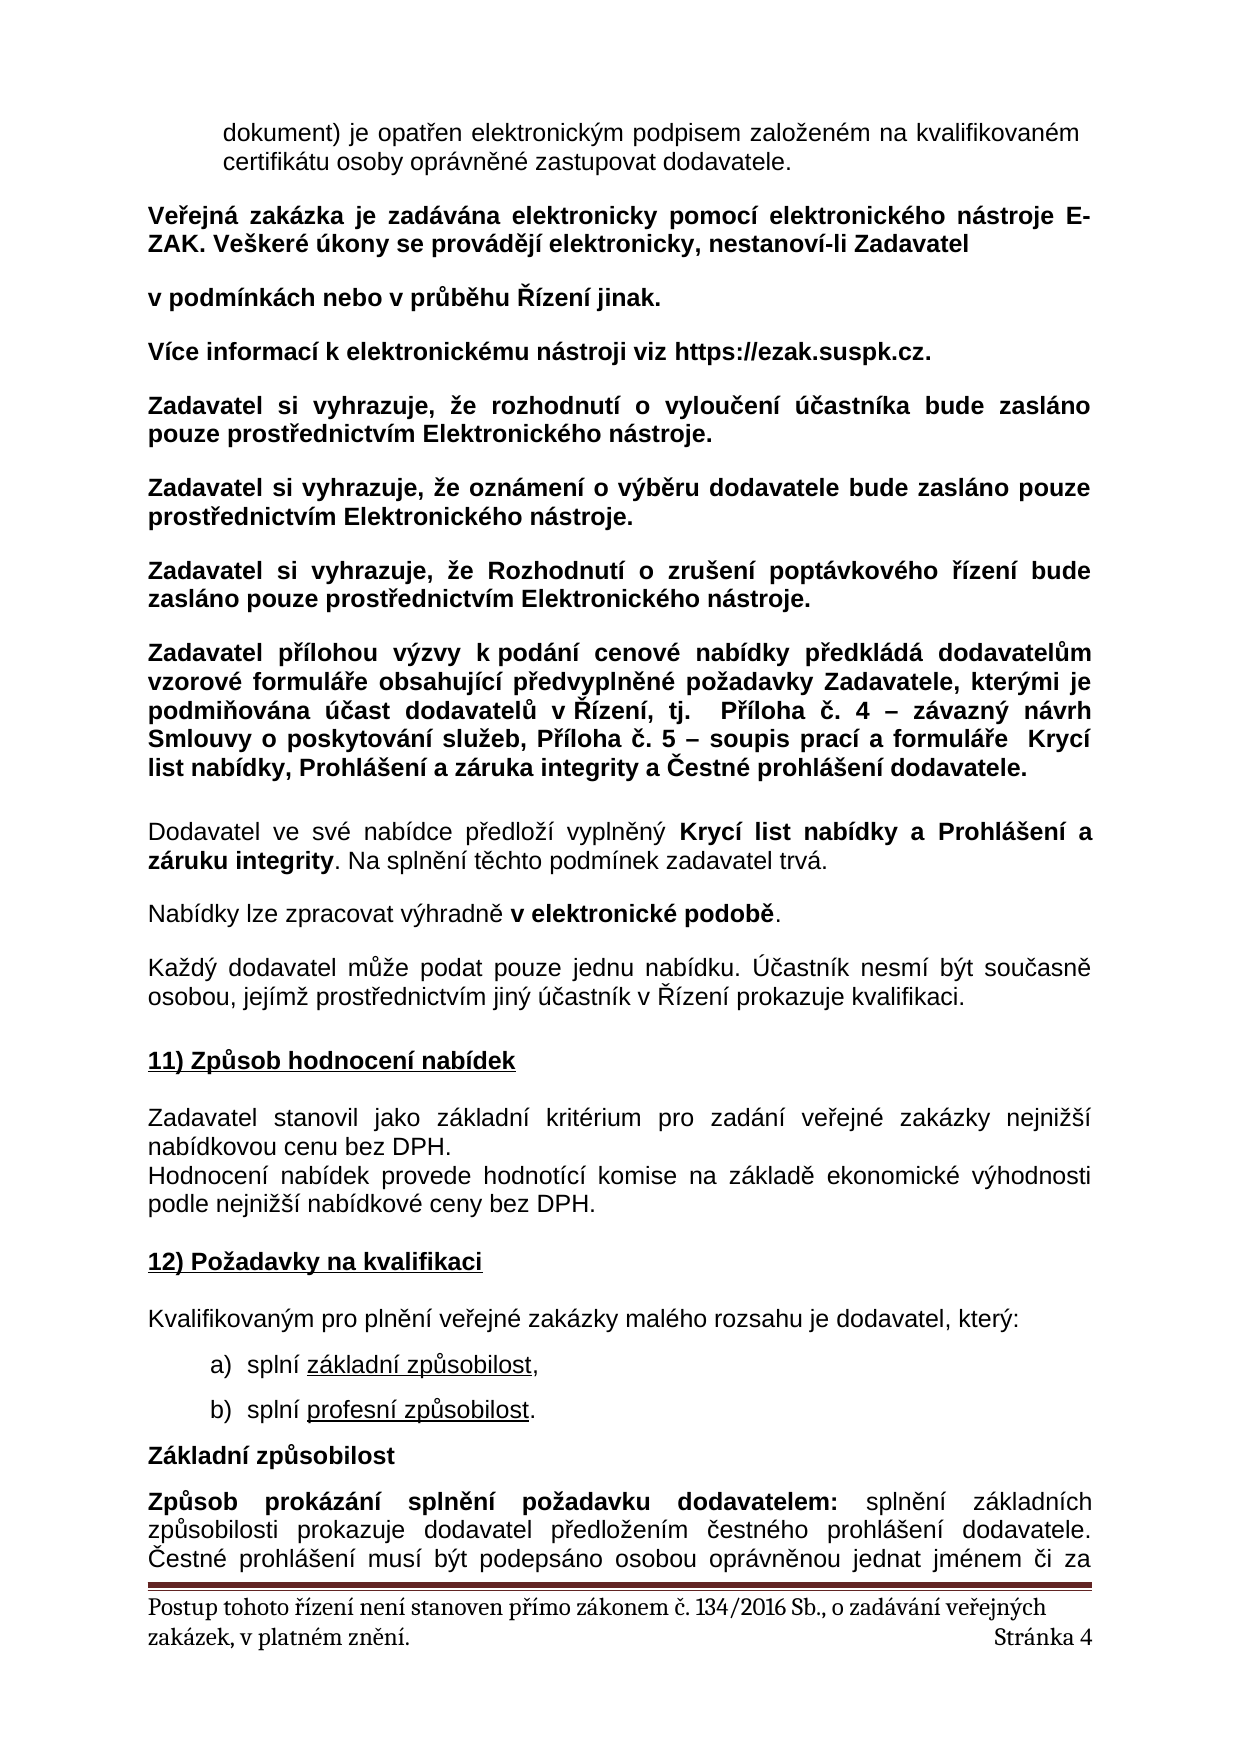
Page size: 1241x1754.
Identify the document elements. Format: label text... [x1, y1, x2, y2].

subtitle Nabídky lze zpracovat výhradně v elektronické podobě. [148, 899, 1092, 928]
list splní profesní způsobilost. [210, 1395, 1092, 1424]
subtitle Zadavatel si vyhrazuje, že oznámení o výběru dodavatele bude zasláno pouze prostřednictvím Elektronického nástroje. [148, 473, 1092, 531]
subtitle Zadavatel si vyhrazuje, že rozhodnutí o vyloučení účastníka bude zasláno pouze prostřednictvím Elektronického nástroje. [148, 391, 1092, 448]
list Kvalifikovaným pro plnění veřejné zakázky malého rozsahu je dodavatel, který: [148, 1304, 1092, 1333]
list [207, 118, 1081, 176]
text Zadavatel stanovil jako základní kritérium pro zadání veřejné zakázky nejnižší nabídkovou cenu bez DPH. [148, 1103, 1092, 1161]
subtitle v podmínkách nebo v průběhu Řízení jinak. [148, 283, 1092, 312]
list splní základní způsobilost, [210, 1350, 1092, 1379]
subtitle Zadavatel si vyhrazuje, že Rozhodnutí o zrušení poptávkového řízení bude zasláno pouze prostřednictvím Elektronického nástroje. [148, 556, 1092, 613]
subtitle Více informací k elektronickému nástroji viz https://ezak.suspk.cz. [148, 337, 1092, 366]
subtitle Každý dodavatel může podat pouze jednu nabídku. Účastník nesmí být současně osobou, jejímž prostřednictvím jiný účastník v Řízení prokazuje kvalifikaci. [148, 953, 1092, 1011]
text Dodavatel ve své nabídce předloží vyplněný Krycí list nabídky a Prohlášení a záruku integrity. Na splnění těchto podmínek zadavatel trvá. [148, 817, 1092, 874]
text 11) Způsob hodnocení nabídek [148, 1046, 1092, 1074]
subtitle Zadavatel přílohou výzvy k podání cenové nabídky předkládá dodavatelům vzorové formuláře obsahující předvyplněné požadavky Zadavatele, kterými je podmiňována účast dodavatelů v Řízení, tj. Příloha č. 4 – závazný návrh Smlouvy o poskytování služeb, Příloha č. 5 – soupis prací a formuláře Krycí list nabídky, Prohlášení a záruka integrity a Čestné prohlášení dodavatele. [148, 638, 1092, 782]
text 12) Požadavky na kvalifikaci [148, 1247, 1092, 1276]
subtitle Základní způsobilost [148, 1441, 1092, 1470]
text Hodnocení nabídek provede hodnotící komise na základě ekonomické výhodnosti podle nejnižší nabídkové ceny bez DPH. [148, 1161, 1092, 1218]
subtitle Veřejná zakázka je zadávána elektronicky pomocí elektronického nástroje E-ZAK. Veškeré úkony se provádějí elektronicky, nestanoví-li Zadavatel [148, 201, 1092, 258]
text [148, 1486, 1092, 1573]
